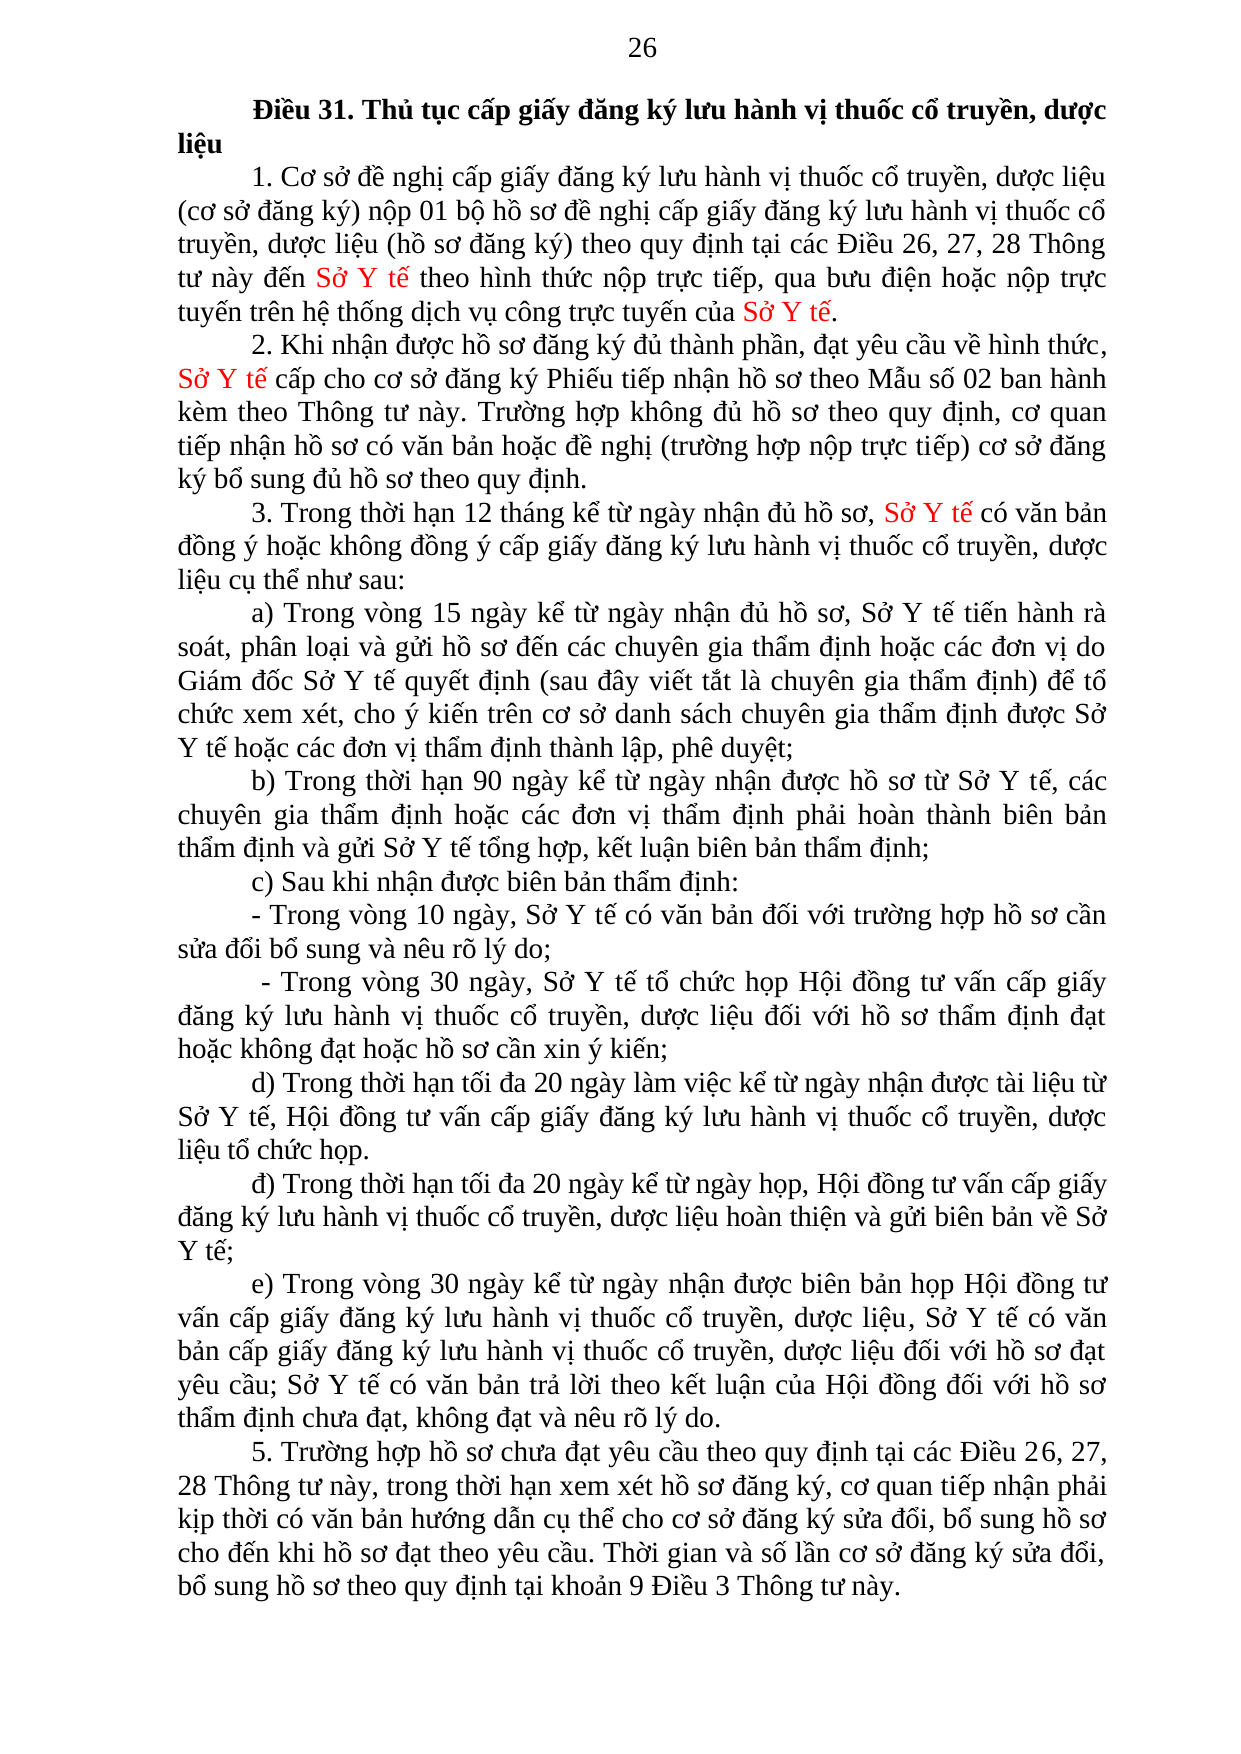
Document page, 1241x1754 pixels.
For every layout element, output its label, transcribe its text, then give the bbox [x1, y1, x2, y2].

text c) Sau khi nhận được biên bản thẩm định: [177, 864, 1107, 897]
text 1. Cơ sở đề nghị cấp giấy đăng ký lưu hành vị thuốc cổ truyền, dược liệu (cơ sở đăng ký) nộp 01 bộ hồ sơ đề nghị cấp giấy đăng ký lưu hành vị thuốc cổ truyền, dược liệu (hồ sơ đăng ký) theo quy định tại các Điều 26, 27, 28 Thông tư này đến Sở Y tế theo hình thức nộp trực tiếp, qua bưu điện hoặc nộp trực tuyến trên hệ thống dịch vụ công trực tuyến của Sở Y tế. [177, 159, 1107, 327]
text b) Trong thời hạn 90 ngày kể từ ngày nhận được hồ sơ từ Sở Y tế, các chuyên gia thẩm định hoặc các đơn vị thẩm định phải hoàn thành biên bản thẩm định và gửi Sở Y tế tổng hợp, kết luận biên bản thẩm định; [177, 763, 1107, 864]
text e) Trong vòng 30 ngày kể từ ngày nhận được biên bản họp Hội đồng tư vấn cấp giấy đăng ký lưu hành vị thuốc cổ truyền, dược liệu, Sở Y tế có văn bản cấp giấy đăng ký lưu hành vị thuốc cổ truyền, dược liệu đối với hồ sơ đạt yêu cầu; Sở Y tế có văn bản trả lời theo kết luận của Hội đồng đối với hồ sơ thẩm định chưa đạt, không đạt và nêu rõ lý do. [177, 1266, 1107, 1434]
text a) Trong vòng 15 ngày kể từ ngày nhận đủ hồ sơ, Sở Y tế tiến hành rà soát, phân loại và gửi hồ sơ đến các chuyên gia thẩm định hoặc các đơn vị do Giám đốc Sở Y tế quyết định (sau đây viết tắt là chuyên gia thẩm định) để tổ chức xem xét, cho ý kiến trên cơ sở danh sách chuyên gia thẩm định được Sở Y tế hoặc các đơn vị thẩm định thành lập, phê duyệt; [177, 596, 1107, 763]
text d) Trong thời hạn tối đa 20 ngày làm việc kể từ ngày nhận được tài liệu từ Sở Y tế, Hội đồng tư vấn cấp giấy đăng ký lưu hành vị thuốc cổ truyền, dược liệu tổ chức họp. [177, 1065, 1107, 1166]
text 5. Trường hợp hồ sơ chưa đạt yêu cầu theo quy định tại các Điều 26, 27, 28 Thông tư này, trong thời hạn xem xét hồ sơ đăng ký, cơ quan tiếp nhận phải kịp thời có văn bản hướng dẫn cụ thể cho cơ sở đăng ký sửa đổi, bổ sung hồ sơ cho đến khi hồ sơ đạt theo yêu cầu. Thời gian và số lần cơ sở đăng ký sửa đổi, bổ sung hồ sơ theo quy định tại khoản 9 Điều 3 Thông tư này. [177, 1434, 1107, 1602]
text Điều 31. Thủ tục cấp giấy đăng ký lưu hành vị thuốc cổ truyền, dược liệu [177, 92, 1107, 159]
text 2. Khi nhận được hồ sơ đăng ký đủ thành phần, đạt yêu cầu về hình thức, Sở Y tế cấp cho cơ sở đăng ký Phiếu tiếp nhận hồ sơ theo Mẫu số 02 ban hành kèm theo Thông tư này. Trường hợp không đủ hồ sơ theo quy định, cơ quan tiếp nhận hồ sơ có văn bản hoặc đề nghị (trường hợp nộp trực tiếp) cơ sở đăng ký bổ sung đủ hồ sơ theo quy định. [177, 327, 1107, 495]
text đ) Trong thời hạn tối đa 20 ngày kể từ ngày họp, Hội đồng tư vấn cấp giấy đăng ký lưu hành vị thuốc cổ truyền, dược liệu hoàn thiện và gửi biên bản về Sở Y tế; [177, 1166, 1107, 1266]
text 3. Trong thời hạn 12 tháng kể từ ngày nhận đủ hồ sơ, Sở Y tế có văn bản đồng ý hoặc không đồng ý cấp giấy đăng ký lưu hành vị thuốc cổ truyền, dược liệu cụ thể như sau: [177, 495, 1107, 596]
text - Trong vòng 30 ngày, Sở Y tế tổ chức họp Hội đồng tư vấn cấp giấy đăng ký lưu hành vị thuốc cổ truyền, dược liệu đối với hồ sơ thẩm định đạt hoặc không đạt hoặc hồ sơ cần xin ý kiến; [177, 964, 1107, 1065]
text - Trong vòng 10 ngày, Sở Y tế có văn bản đối với trường hợp hồ sơ cần sửa đổi bổ sung và nêu rõ lý do; [177, 897, 1107, 964]
